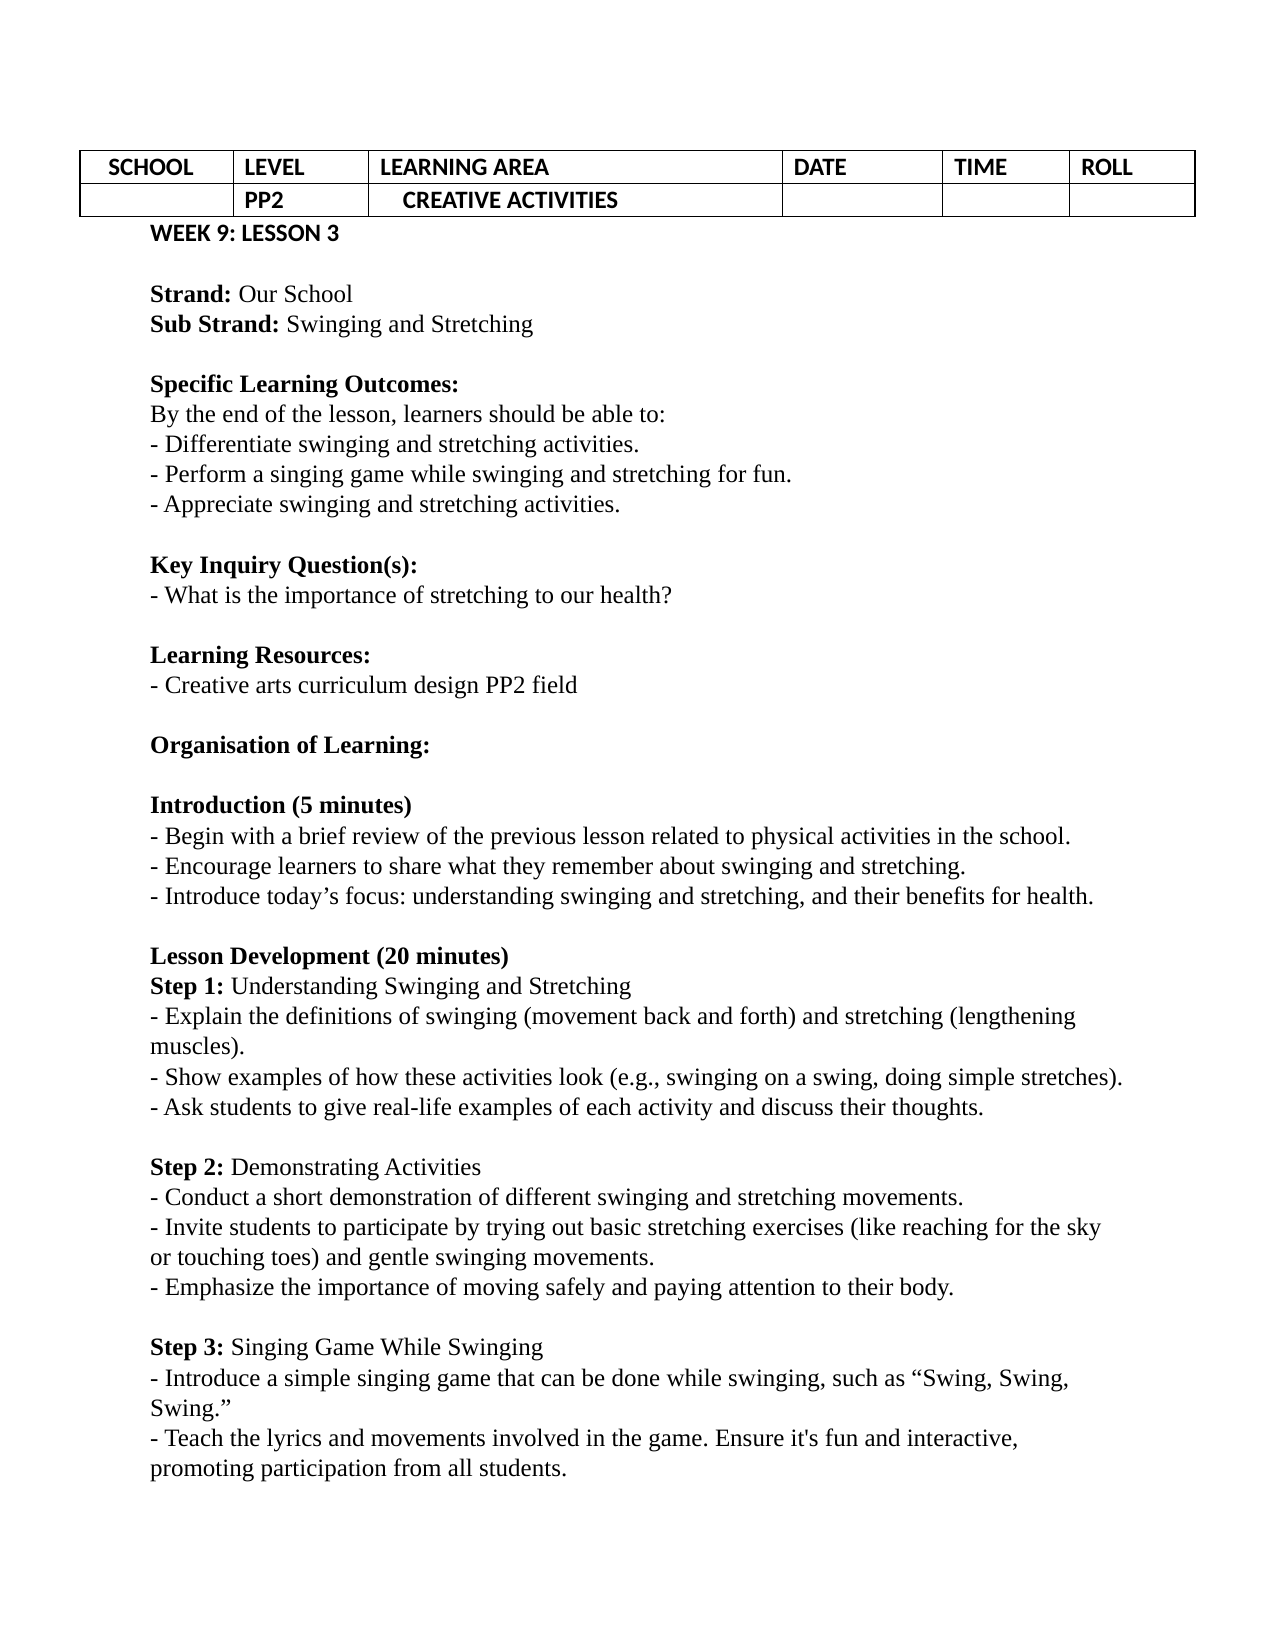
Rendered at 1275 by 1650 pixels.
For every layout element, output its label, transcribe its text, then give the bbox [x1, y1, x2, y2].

text - Begin with a brief review of the previous lesson related to physical activities in the school. [150, 821, 1125, 849]
text - Emphasize the importance of moving safely and paying attention to their body. [150, 1272, 1125, 1301]
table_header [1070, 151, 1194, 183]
text - Introduce today’s focus: understanding swinging and stretching, and their benefits for health. [150, 881, 1125, 910]
text Step 2: Demonstrating Activities [150, 1152, 1125, 1181]
text Strand: Our School [150, 279, 1125, 308]
text Lesson Development (20 minutes) [150, 941, 1125, 970]
text Learning Resources: [150, 640, 1125, 669]
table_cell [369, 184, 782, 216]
text - Perform a singing game while swinging and stretching for fun. [150, 459, 1125, 488]
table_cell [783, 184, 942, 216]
text Organisation of Learning: [150, 730, 1125, 759]
text Introduction (5 minutes) [150, 791, 1125, 819]
text Step 3: Singing Game While Swinging [150, 1332, 1125, 1361]
text - Explain the definitions of swinging (movement back and forth) and stretching (lengthening muscles). [150, 1001, 1125, 1060]
text - What is the importance of stretching to our health? [150, 580, 1125, 609]
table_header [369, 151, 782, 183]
text - Teach the lyrics and movements involved in the game. Ensure it's fun and interactive, promoting participation from all students. [150, 1423, 1125, 1482]
text Key Inquiry Question(s): [150, 550, 1125, 578]
text Sub Strand: Swinging and Stretching [150, 309, 1125, 338]
text Step 1: Understanding Swinging and Stretching [150, 971, 1125, 1000]
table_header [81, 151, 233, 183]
text - Ask students to give real-life examples of each activity and discuss their thoughts. [150, 1092, 1125, 1120]
text By the end of the lesson, learners should be able to: [150, 399, 1125, 428]
text - Creative arts curriculum design PP2 field [150, 670, 1125, 699]
text - Encourage learners to share what they remember about swinging and stretching. [150, 851, 1125, 879]
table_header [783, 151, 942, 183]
text - Differentiate swinging and stretching activities. [150, 429, 1125, 458]
text - Appreciate swinging and stretching activities. [150, 489, 1125, 518]
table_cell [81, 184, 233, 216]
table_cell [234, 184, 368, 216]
text - Conduct a short demonstration of different swinging and stretching movements. [150, 1182, 1125, 1211]
text - Introduce a simple singing game that can be done while swinging, such as “Swing, Swing, Swing.” [150, 1363, 1125, 1421]
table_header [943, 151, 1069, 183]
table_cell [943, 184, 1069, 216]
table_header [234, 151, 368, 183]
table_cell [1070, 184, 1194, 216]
text WEEK 9: LESSON 3 [150, 217, 1125, 247]
text Specific Learning Outcomes: [150, 369, 1125, 398]
text - Show examples of how these activities look (e.g., swinging on a swing, doing simple stretches). [150, 1062, 1125, 1090]
text - Invite students to participate by trying out basic stretching exercises (like reaching for the sky or touching toes) and gentle swinging movements. [150, 1212, 1125, 1271]
